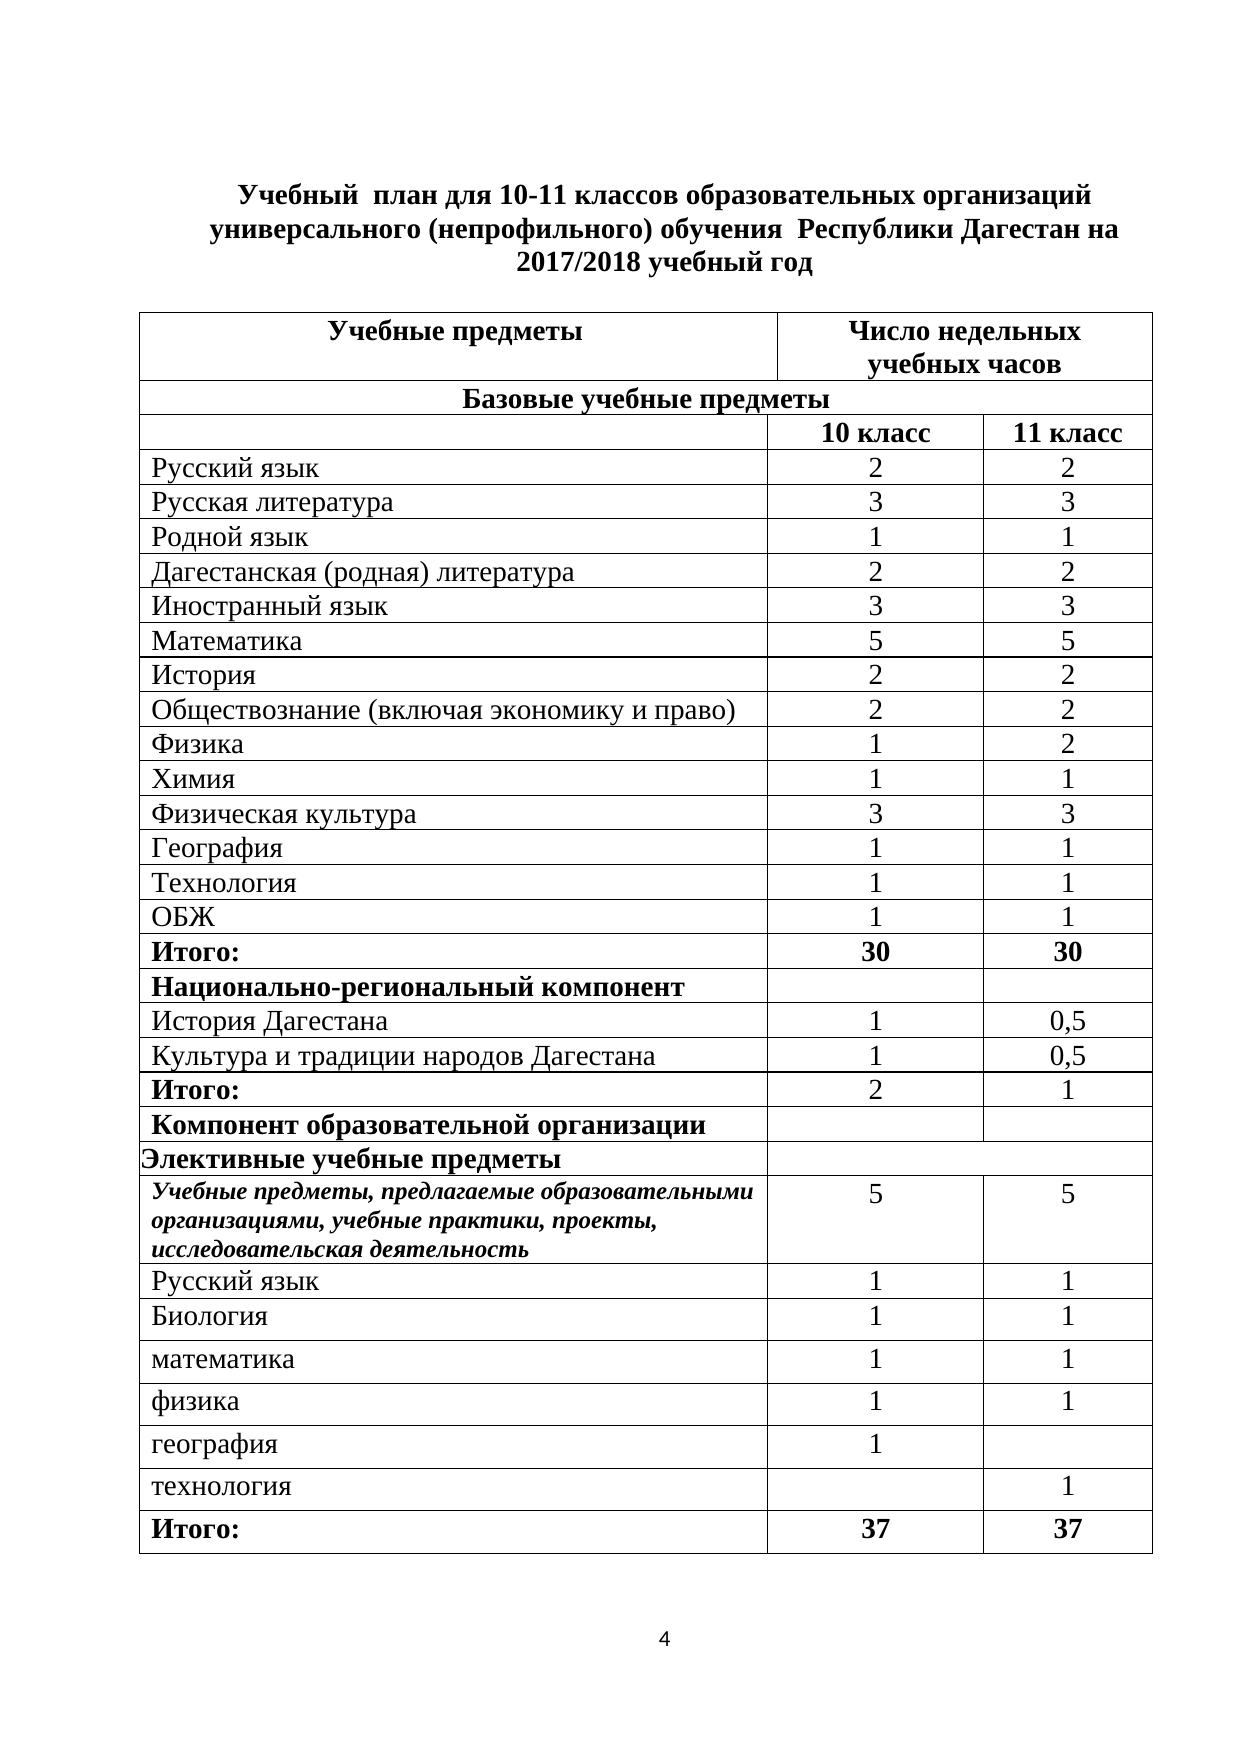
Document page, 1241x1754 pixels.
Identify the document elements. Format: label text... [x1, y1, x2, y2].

table_cell 0,5 [984, 1003, 1152, 1037]
table_cell 1 [768, 1038, 983, 1071]
table_cell 0,5 [984, 1038, 1152, 1071]
table_cell 1 [984, 830, 1152, 864]
table_cell 1 [768, 727, 983, 760]
table_cell Русская литература [140, 485, 767, 518]
table_cell [140, 415, 767, 449]
table_cell 5 [984, 1176, 1152, 1262]
table_cell 1 [984, 865, 1152, 898]
table_cell 10 класс [768, 415, 983, 449]
table_cell 5 [984, 623, 1152, 656]
table_cell математика [140, 1341, 767, 1382]
table_cell 3 [984, 796, 1152, 829]
table_cell 1 [984, 1341, 1152, 1382]
table_cell 2 [768, 658, 983, 691]
table_cell 1 [768, 1341, 983, 1382]
table_cell технология [140, 1469, 767, 1510]
table_header Число недельных учебных часов [778, 313, 1152, 380]
table_cell 3 [984, 485, 1152, 518]
table_cell 2 [768, 450, 983, 483]
table_cell 1 [768, 761, 983, 795]
table_cell 1 [768, 1003, 983, 1037]
table_cell 37 [768, 1511, 983, 1553]
table_cell 2 [984, 727, 1152, 760]
table_cell Компонент образовательной организации [140, 1107, 767, 1141]
table_cell 2 [984, 658, 1152, 691]
table_cell 1 [768, 1384, 983, 1425]
table_cell 30 [984, 934, 1152, 968]
table_cell [984, 1107, 1152, 1141]
table_cell Технология [140, 865, 767, 898]
table_cell Культура и традиции народов Дагестана [140, 1038, 767, 1071]
table_cell 1 [984, 1264, 1152, 1297]
table_cell 1 [984, 1384, 1152, 1425]
table_cell физика [140, 1384, 767, 1425]
table_cell 3 [984, 588, 1152, 622]
table_cell 30 [768, 934, 983, 968]
table_header Учебные предметы [140, 313, 777, 380]
table_cell 2 [984, 692, 1152, 726]
table_cell Физическая культура [140, 796, 767, 829]
table_cell Национально-региональный компонент [140, 969, 767, 1002]
table_cell [768, 1469, 983, 1510]
table_cell 1 [984, 761, 1152, 795]
table_cell [768, 1142, 1152, 1175]
table_cell 1 [984, 519, 1152, 553]
table_cell 3 [768, 588, 983, 622]
table_cell Русский язык [140, 1264, 767, 1297]
table_cell Математика [140, 623, 767, 656]
table_cell ОБЖ [140, 900, 767, 933]
table_cell Химия [140, 761, 767, 795]
table_cell Базовые учебные предметы [140, 381, 1152, 414]
table_cell 2 [768, 554, 983, 587]
table_cell 1 [984, 900, 1152, 933]
table_cell Физика [140, 727, 767, 760]
table_cell 1 [768, 1426, 983, 1467]
table_cell 2 [768, 1073, 983, 1106]
table_cell 1 [768, 900, 983, 933]
table_cell География [140, 830, 767, 864]
table_cell 2 [768, 692, 983, 726]
table_cell Учебные предметы, предлагаемые образовательными организациями, учебные практики, проекты, исследовательская деятельность [140, 1176, 767, 1262]
table_cell Элективные учебные предметы [140, 1142, 767, 1175]
table_cell 1 [768, 519, 983, 553]
table_cell [768, 969, 983, 1002]
table_cell 2 [984, 554, 1152, 587]
table_cell [984, 1426, 1152, 1467]
table_cell История Дагестана [140, 1003, 767, 1037]
table_cell [768, 1107, 983, 1141]
table_cell Дагестанская (родная) литература [140, 554, 767, 587]
table_cell география [140, 1426, 767, 1467]
table_cell 37 [984, 1511, 1152, 1553]
table_cell 1 [984, 1469, 1152, 1510]
table_cell 3 [768, 485, 983, 518]
table_cell 5 [768, 623, 983, 656]
table_cell 2 [984, 450, 1152, 483]
table_cell 1 [768, 830, 983, 864]
table_cell 3 [768, 796, 983, 829]
table_cell История [140, 658, 767, 691]
table_cell 1 [768, 1299, 983, 1340]
title Учебный план для 10-11 классов образовательных организаций универсального (непрофильного) обучения Республики Дагестан на 2017/2018 учебный год [177, 177, 1152, 278]
table_cell 11 класс [984, 415, 1152, 449]
table_cell Итого: [140, 1511, 767, 1553]
table_cell 5 [768, 1176, 983, 1262]
table_cell 1 [984, 1299, 1152, 1340]
table_cell Итого: [140, 1073, 767, 1106]
table_cell Биология [140, 1299, 767, 1340]
table_cell Родной язык [140, 519, 767, 553]
table_cell 1 [768, 1264, 983, 1297]
table_cell [984, 969, 1152, 1002]
table_cell Русский язык [140, 450, 767, 483]
table_cell Обществознание (включая экономику и право) [140, 692, 767, 726]
table_cell 1 [768, 865, 983, 898]
table_cell 1 [984, 1073, 1152, 1106]
table_cell Итого: [140, 934, 767, 968]
table_cell Иностранный язык [140, 588, 767, 622]
